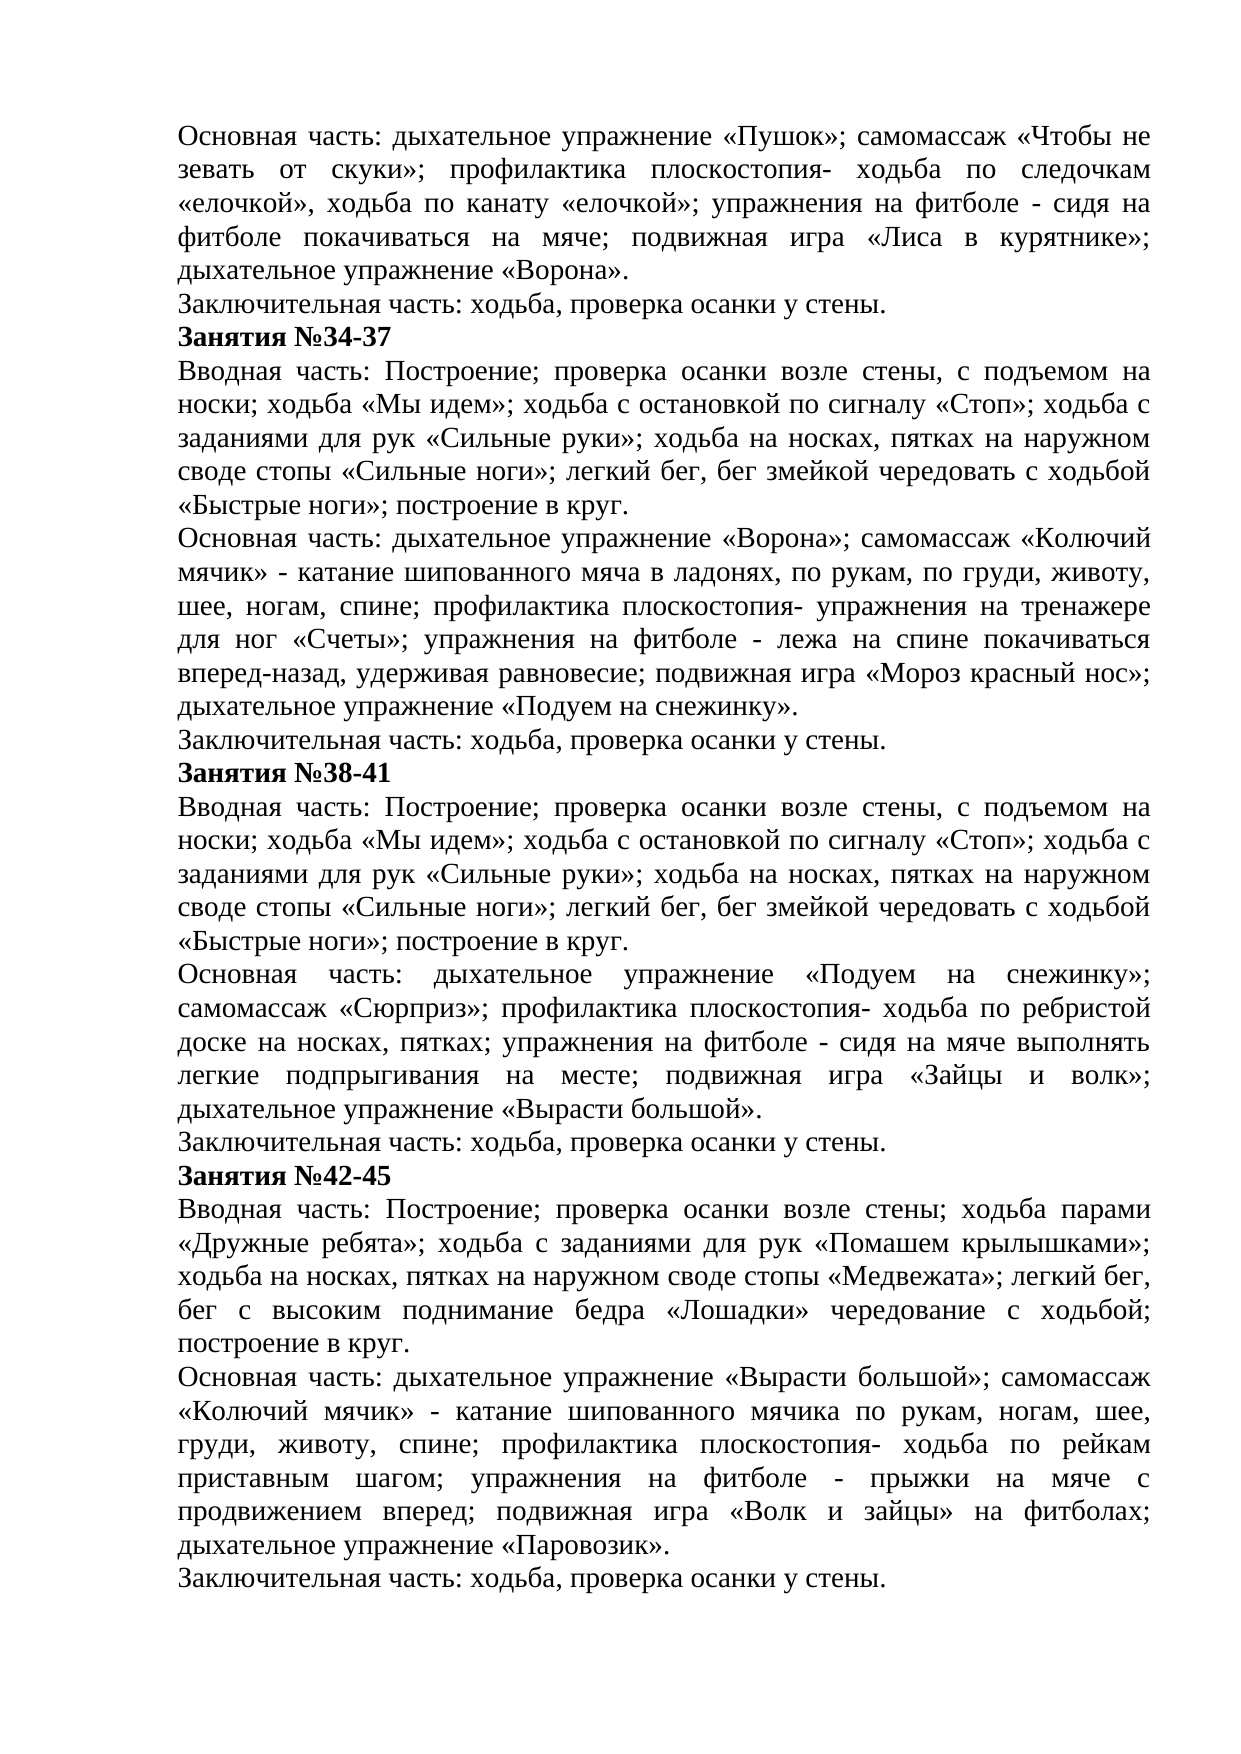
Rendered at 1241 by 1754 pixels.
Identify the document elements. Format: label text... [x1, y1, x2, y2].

text Основная часть: дыхательное упражнение «Ворона»; самомассаж «Колючий мячик» - катание шипованного мяча в ладонях, по рукам, по груди, животу, шее, ногам, спине; профилактика плоскостопия- упражнения на тренажере для ног «Счеты»; упражнения на фитболе - лежа на спине покачиваться вперед-назад, удерживая равновесие; подвижная игра «Мороз красный нос»; дыхательное упражнение «Подуем на снежинку». [177, 521, 1152, 722]
text Основная часть: дыхательное упражнение «Подуем на снежинку»; самомассаж «Сюрприз»; профилактика плоскостопия- ходьба по ребристой доске на носках, пятках; упражнения на фитболе - сидя на мяче выполнять легкие подпрыгивания на месте; подвижная игра «Зайцы и волк»; дыхательное упражнение «Вырасти большой». [177, 957, 1152, 1124]
text Заключительная часть: ходьба, проверка осанки у стены. [177, 722, 1152, 755]
text Вводная часть: Построение; проверка осанки возле стены; ходьба парами «Дружные ребята»; ходьба с заданиями для рук «Помашем крылышками»; ходьба на носках, пятках на наружном своде стопы «Медвежата»; легкий бег, бег с высоким поднимание бедра «Лошадки» чередование с ходьбой; построение в круг. [177, 1191, 1152, 1359]
text Занятия №42-45 [177, 1158, 1152, 1191]
text Вводная часть: Построение; проверка осанки возле стены, с подъемом на носки; ходьба «Мы идем»; ходьба с остановкой по сигналу «Стоп»; ходьба с заданиями для рук «Сильные руки»; ходьба на носках, пятках на наружном своде стопы «Сильные ноги»; легкий бег, бег змейкой чередовать с ходьбой «Быстрые ноги»; построение в круг. [177, 353, 1152, 521]
text Вводная часть: Построение; проверка осанки возле стены, с подъемом на носки; ходьба «Мы идем»; ходьба с остановкой по сигналу «Стоп»; ходьба с заданиями для рук «Сильные руки»; ходьба на носках, пятках на наружном своде стопы «Сильные ноги»; легкий бег, бег змейкой чередовать с ходьбой «Быстрые ноги»; построение в круг. [177, 789, 1152, 957]
text Основная часть: дыхательное упражнение «Вырасти большой»; самомассаж «Колючий мячик» - катание шипованного мячика по рукам, ногам, шее, груди, животу, спине; профилактика плоскостопия- ходьба по рейкам приставным шагом; упражнения на фитболе - прыжки на мяче с продвижением вперед; подвижная игра «Волк и зайцы» на фитболах; дыхательное упражнение «Паровозик». [177, 1359, 1152, 1560]
text Заключительная часть: ходьба, проверка осанки у стены. [177, 1124, 1152, 1158]
text Заключительная часть: ходьба, проверка осанки у стены. [177, 286, 1152, 319]
text Основная часть: дыхательное упражнение «Пушок»; самомассаж «Чтобы не зевать от скуки»; профилактика плоскостопия- ходьба по следочкам «елочкой», ходьба по канату «елочкой»; упражнения на фитболе - сидя на фитболе покачиваться на мяче; подвижная игра «Лиса в курятнике»; дыхательное упражнение «Ворона». [177, 118, 1152, 286]
text Заключительная часть: ходьба, проверка осанки у стены. [177, 1560, 1152, 1594]
text Занятия №38-41 [177, 755, 1152, 789]
text Занятия №34-37 [177, 319, 1152, 353]
